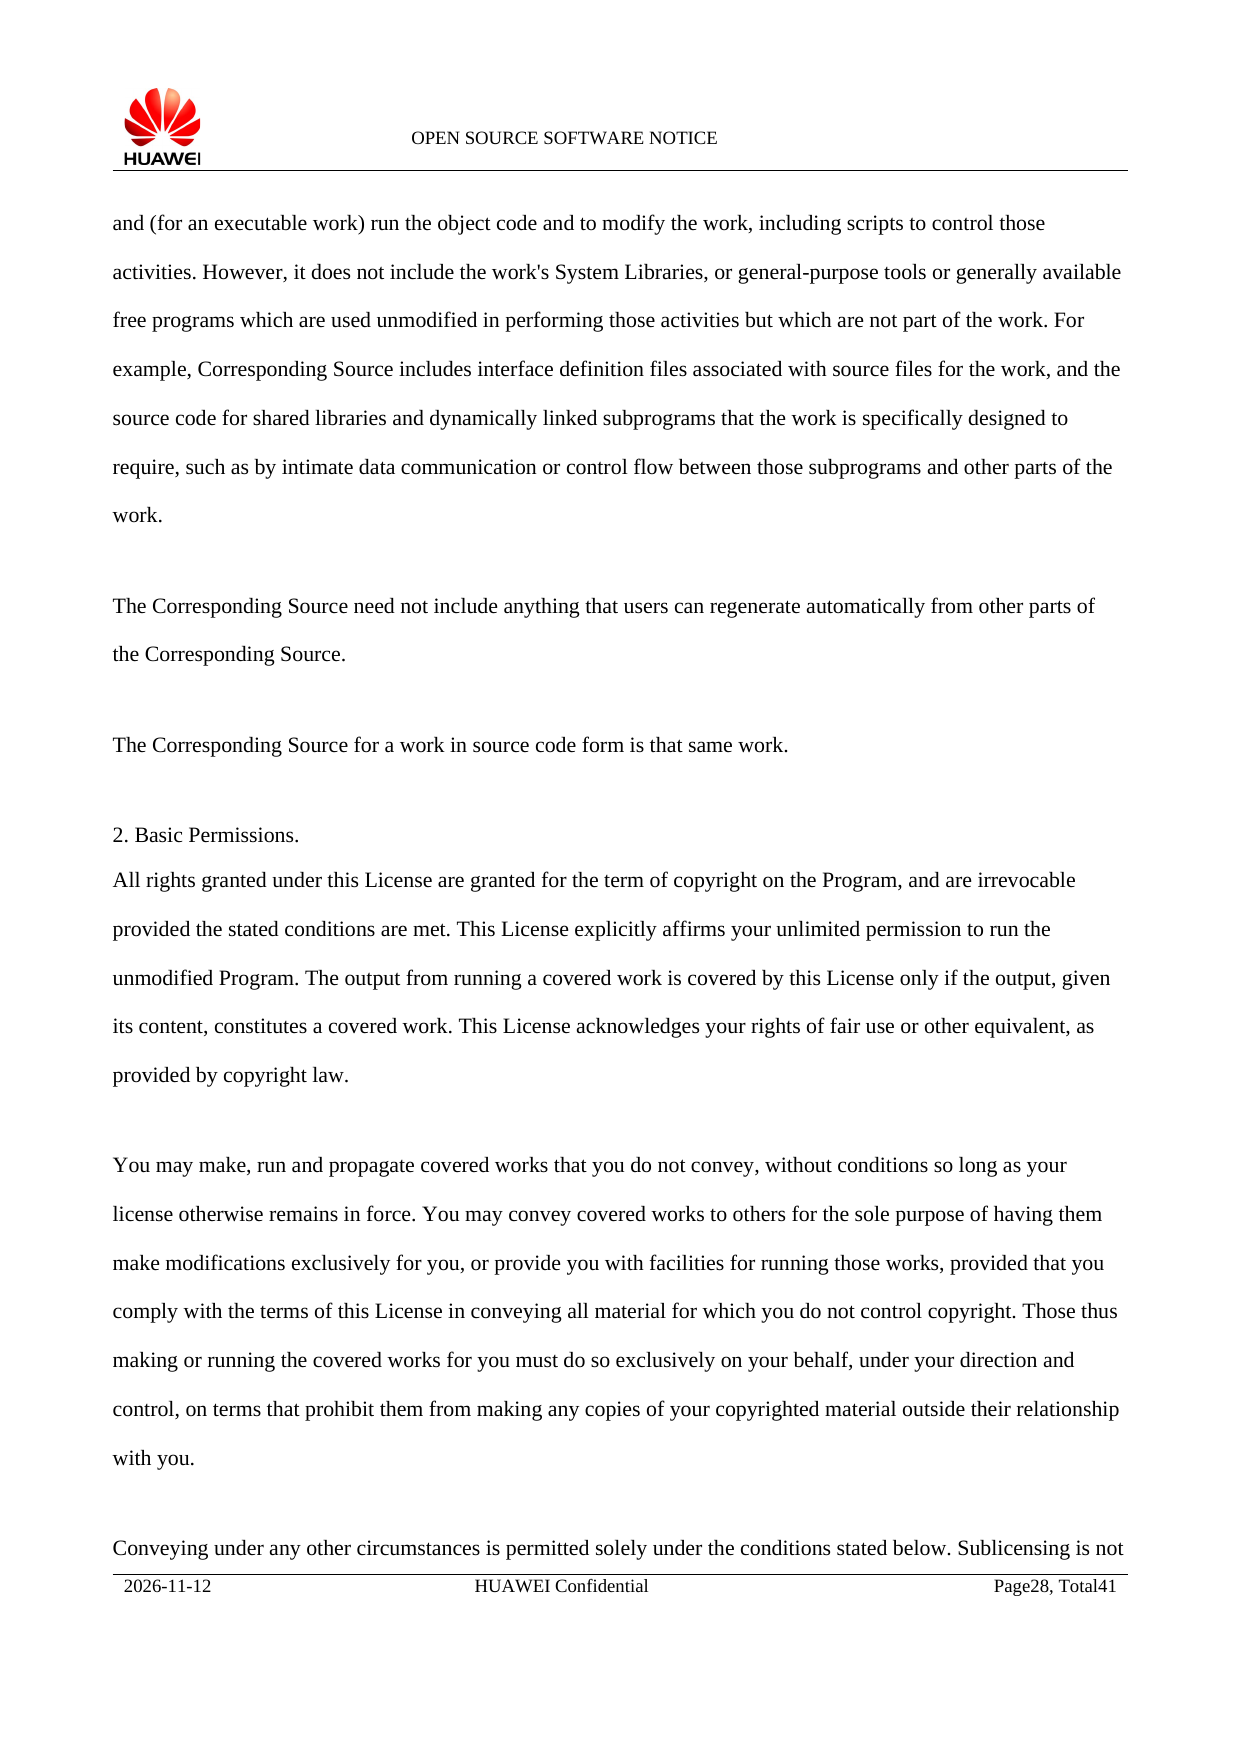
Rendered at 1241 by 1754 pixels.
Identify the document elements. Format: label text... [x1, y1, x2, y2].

text The Corresponding Source for a work in source code form is that same work. [112, 728, 1128, 761]
text The Corresponding Source need not include anything that users can regenerate automatically from other parts of the Corresponding Source. [112, 589, 1128, 670]
text All rights granted under this License are granted for the term of copyright on the Program, and are irrevocable provided the stated conditions are met. This License explicitly affirms your unlimited permission to run the unmodified Program. The output from running a covered work is covered by this License only if the output, given its content, constitutes a covered work. This License acknowledges your rights of fair use or other equivalent, as provided by copyright law. [112, 863, 1128, 1091]
text You may make, run and propagate covered works that you do not convey, without conditions so long as your license otherwise remains in force. You may convey covered works to others for the sole purpose of having them make modifications exclusively for you, or provide you with facilities for running those works, provided that you comply with the terms of this License in conveying all material for which you do not control copyright. Those thus making or running the covered works for you must do so exclusively on your behalf, under your direction and control, on terms that prohibit them from making any copies of your copyrighted material outside their relationship with you. [112, 1148, 1128, 1473]
text 2. Basic Permissions. [112, 818, 1128, 851]
picture [124, 88, 201, 165]
